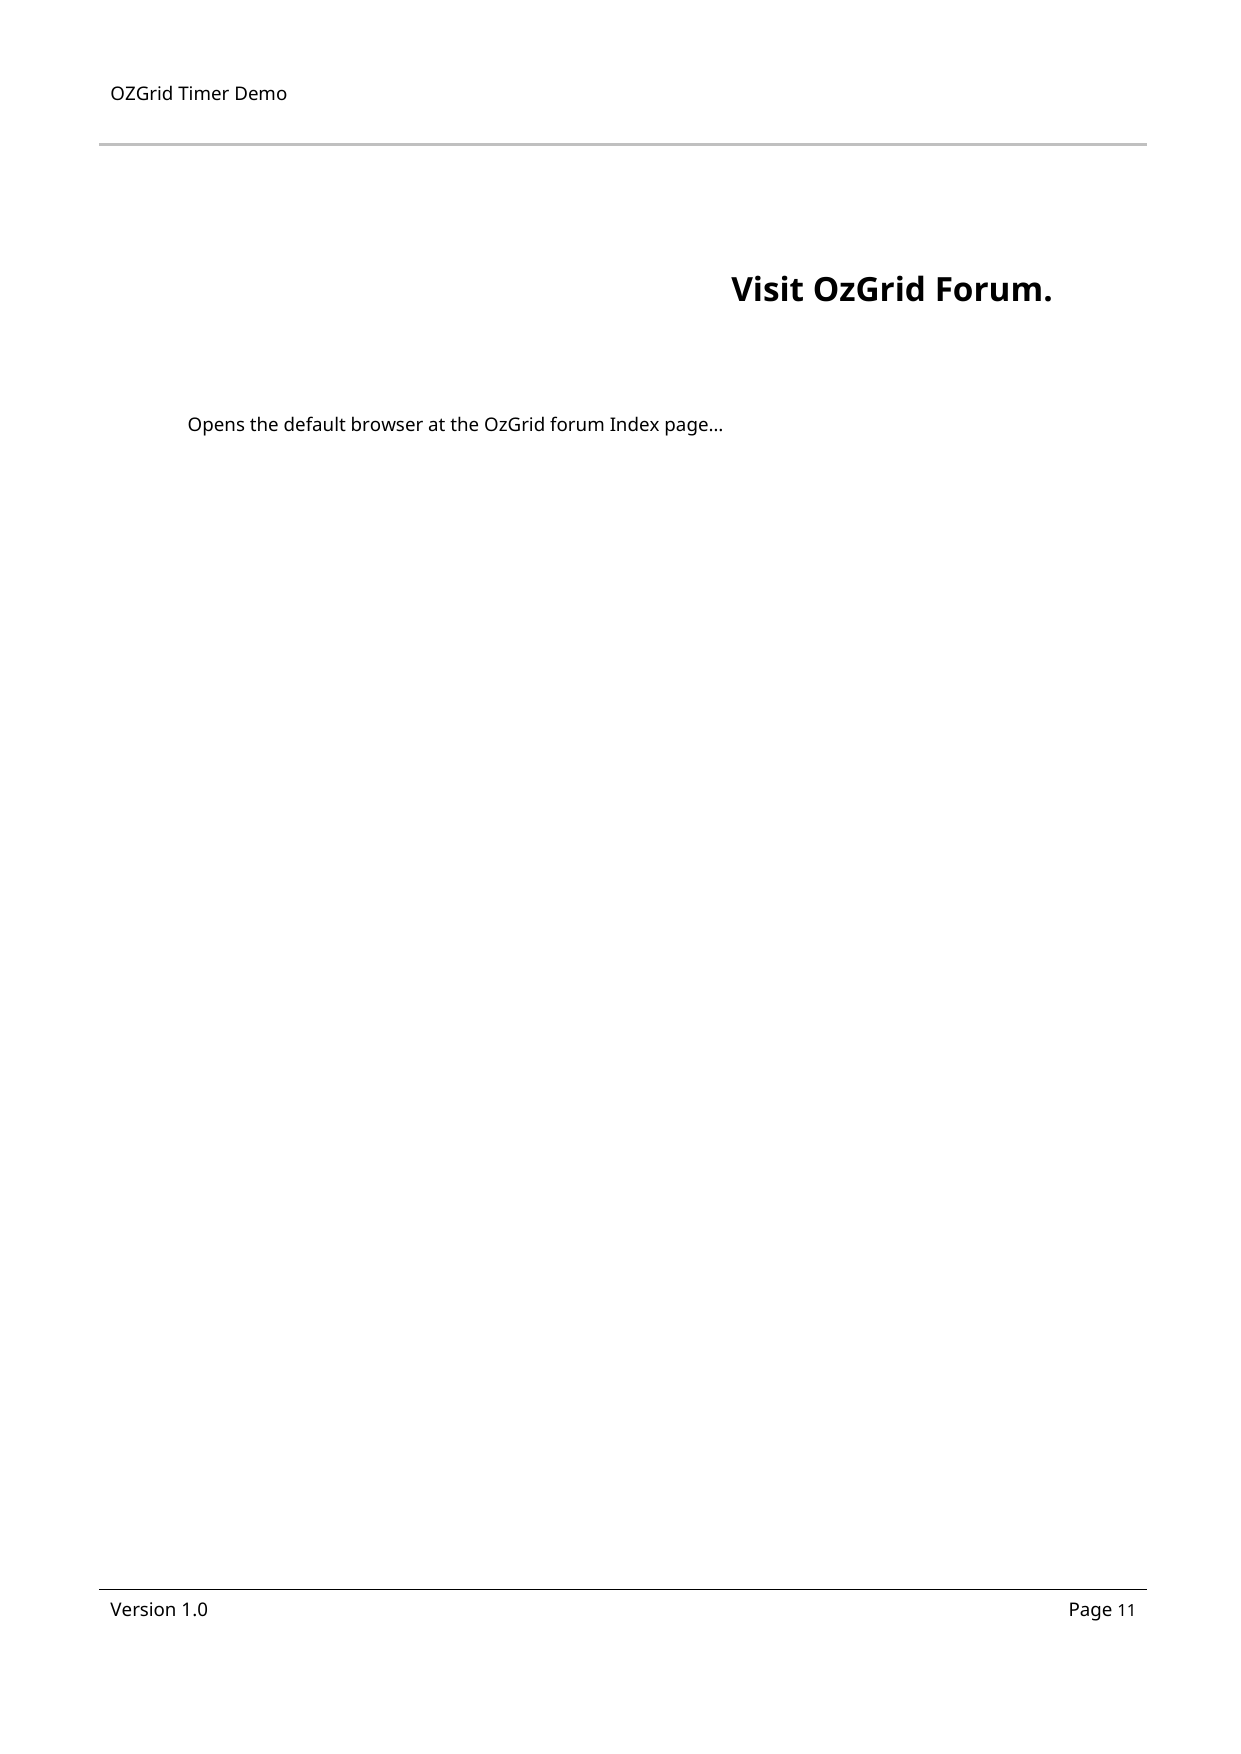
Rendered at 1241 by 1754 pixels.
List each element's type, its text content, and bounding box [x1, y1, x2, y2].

subtitle Visit OzGrid Forum. [187, 266, 1053, 311]
text Opens the default browser at the OzGrid forum Index page… [187, 411, 1053, 437]
